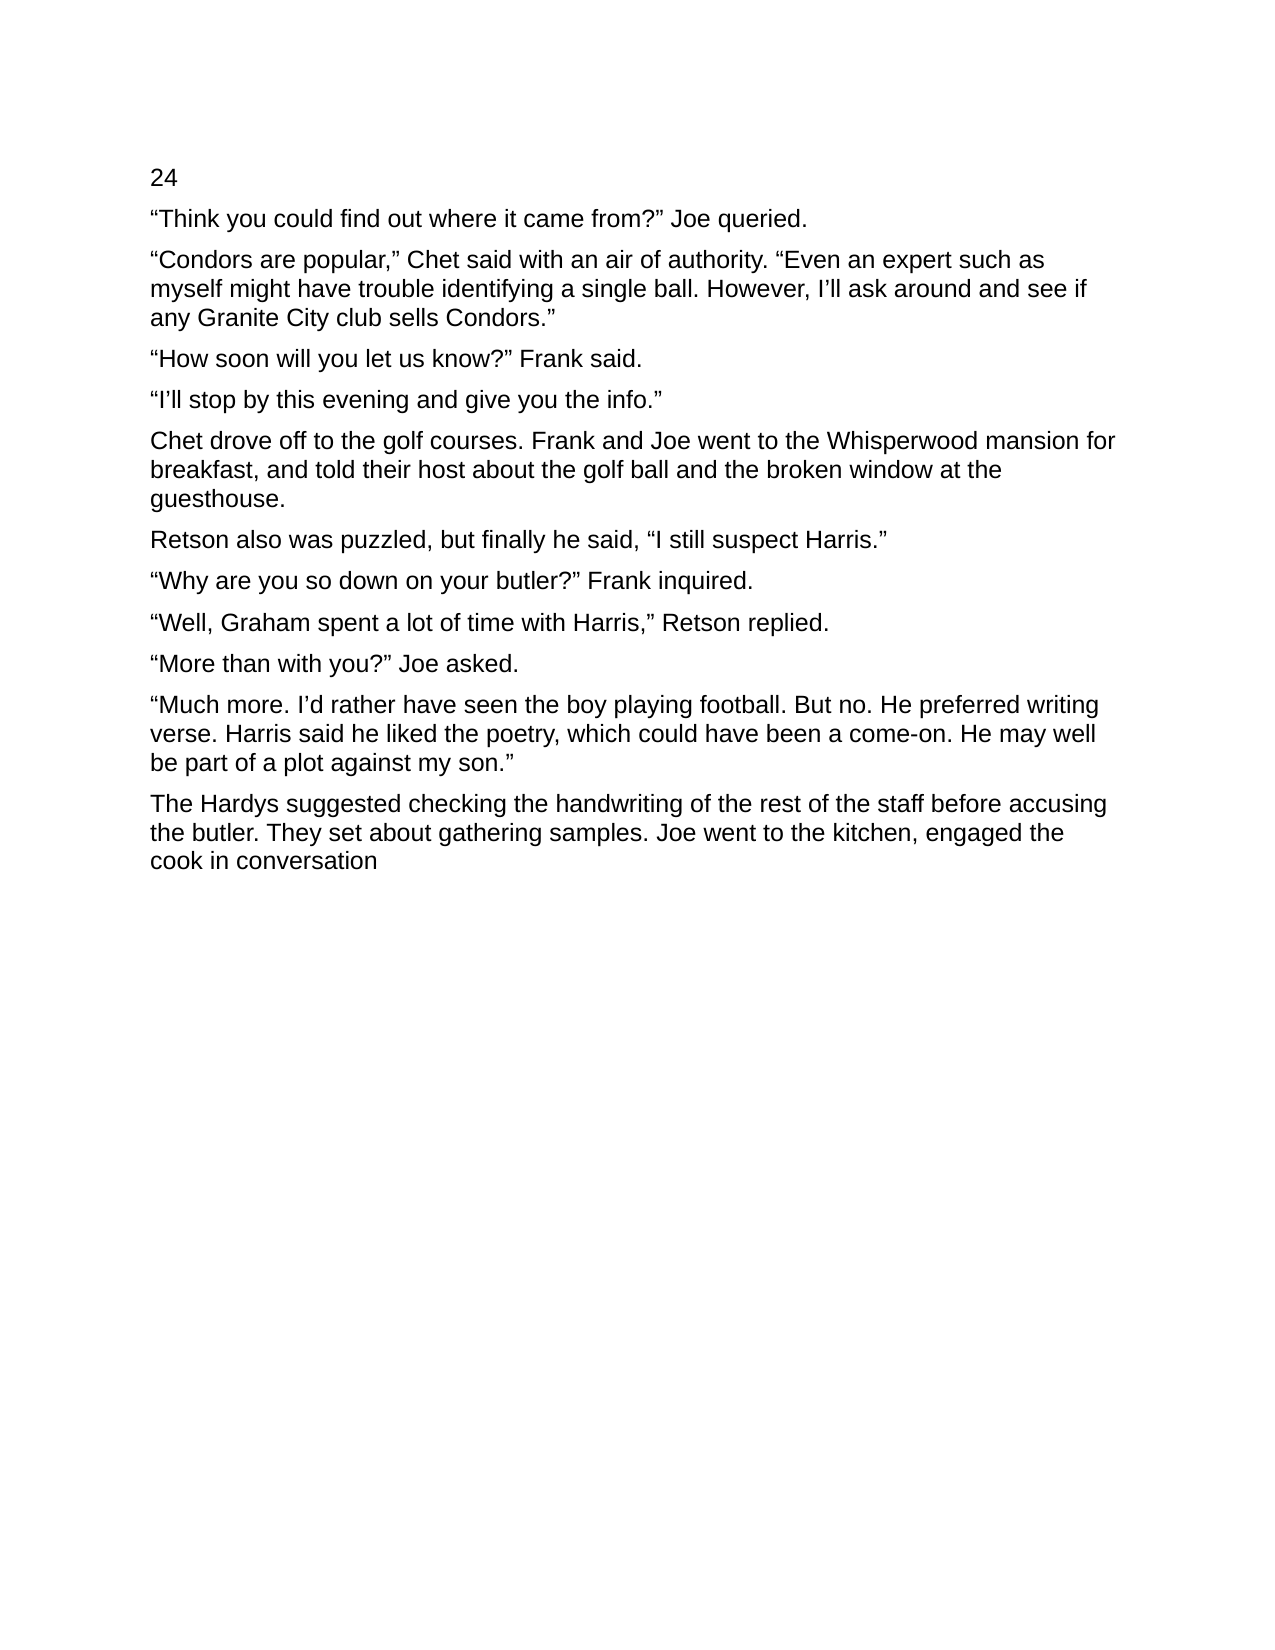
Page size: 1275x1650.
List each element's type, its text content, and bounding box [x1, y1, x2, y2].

text “Why are you so down on your butler?” Frank inquired. [150, 566, 1125, 595]
text “Think you could find out where it came from?” Joe queried. [150, 204, 1125, 232]
text 24 [150, 162, 1125, 191]
text “I’ll stop by this evening and give you the info.” [150, 385, 1125, 414]
text “More than with you?” Joe asked. [150, 649, 1125, 677]
text “Much more. I’d rather have seen the boy playing football. But no. He preferred writing verse. Harris said he liked the poetry, which could have been a come-on. He may well be part of a plot against my son.” [150, 690, 1125, 776]
text Chet drove off to the golf courses. Frank and Joe went to the Whisperwood mansion for breakfast, and told their host about the golf ball and the broken window at the guesthouse. [150, 426, 1125, 512]
text The Hardys suggested checking the handwriting of the rest of the staff before accusing the butler. They set about gathering samples. Joe went to the kitchen, engaged the cook in conversation [150, 789, 1125, 875]
text “Condors are popular,” Chet said with an air of authority. “Even an expert such as myself might have trouble identifying a single ball. However, I’ll ask around and see if any Granite City club sells Condors.” [150, 245, 1125, 331]
text “How soon will you let us know?” Frank said. [150, 344, 1125, 372]
text Retson also was puzzled, but finally he said, “I still suspect Harris.” [150, 525, 1125, 554]
text “Well, Graham spent a lot of time with Harris,” Retson replied. [150, 607, 1125, 636]
